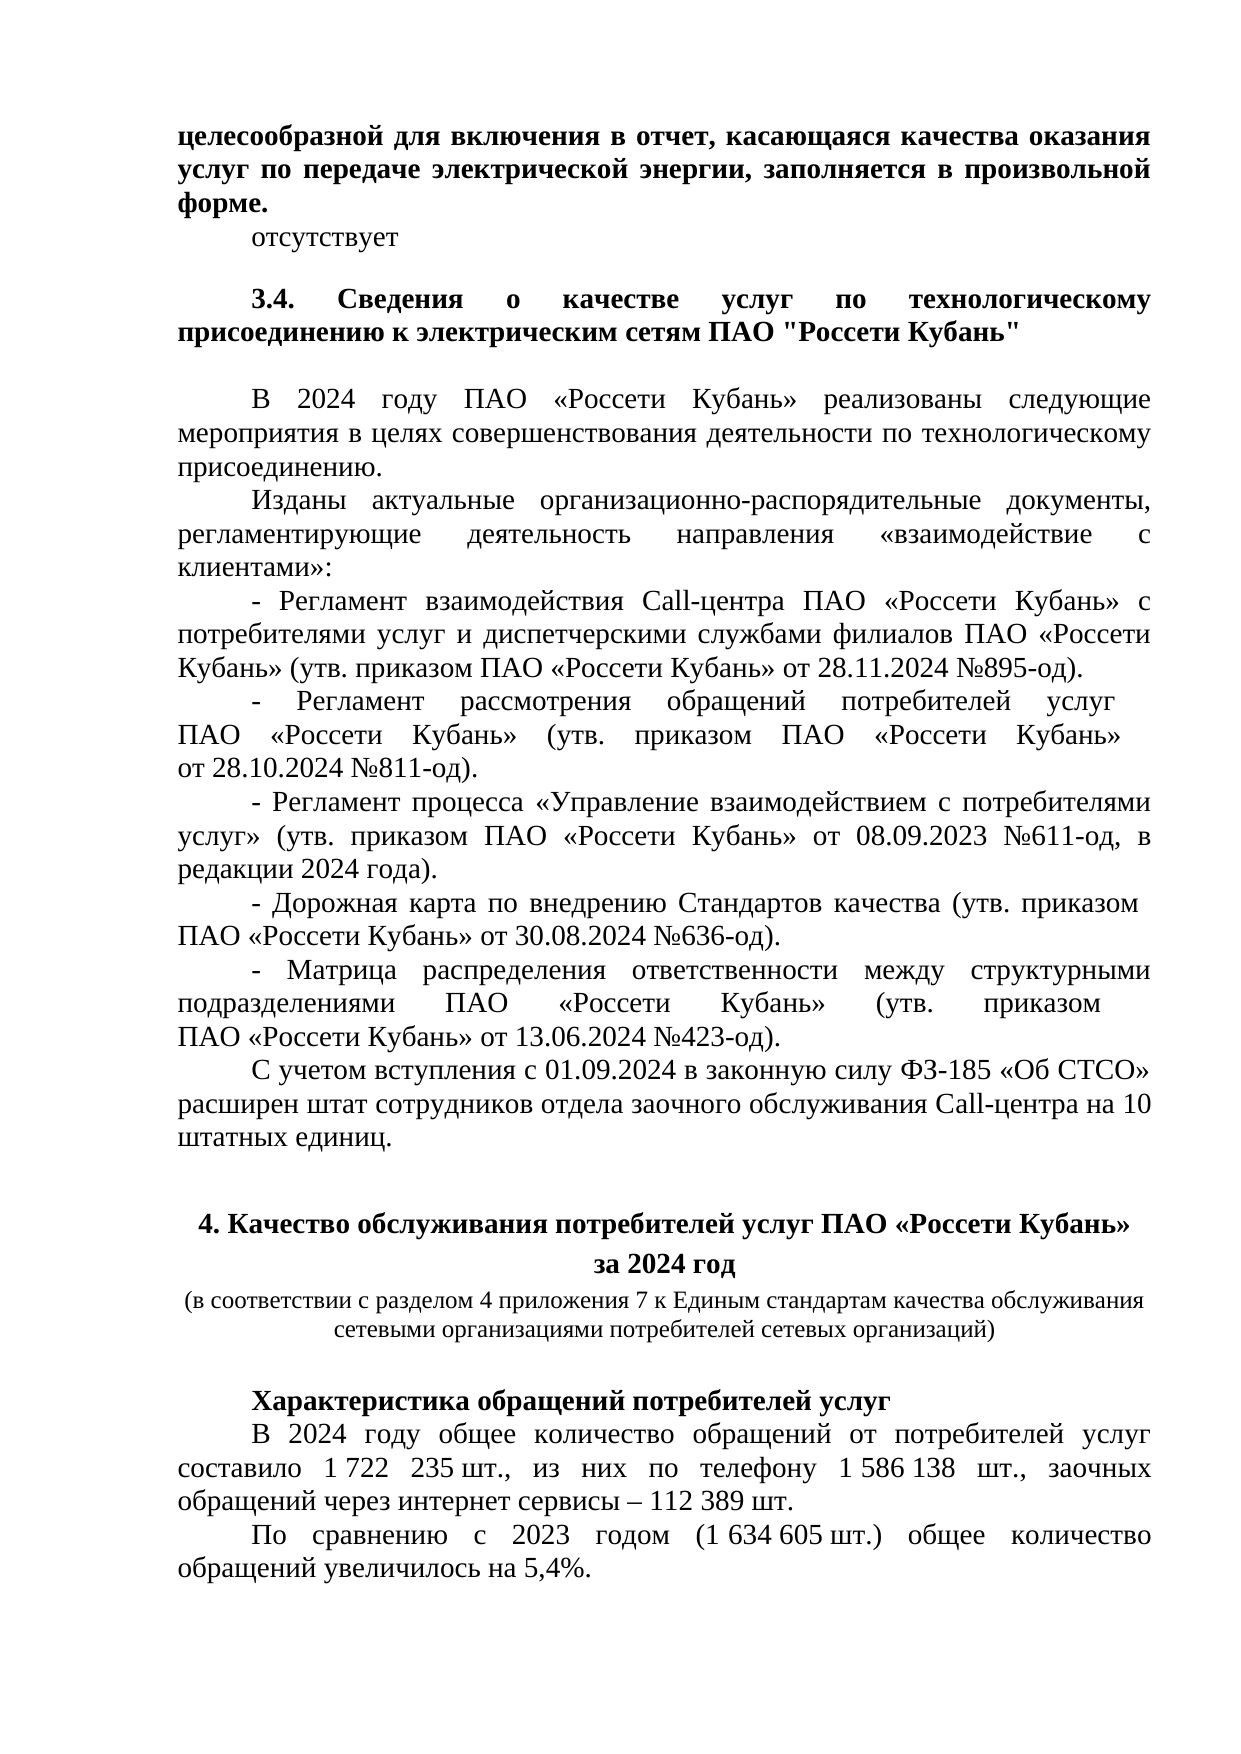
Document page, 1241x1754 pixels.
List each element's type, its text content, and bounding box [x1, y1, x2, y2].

text - Матрица распределения ответственности между структурными подразделениями ПАО «Россети Кубань» (утв. приказом ПАО «Россети Кубань» от 13.06.2024 №423-од). [177, 952, 1152, 1052]
text 3.4. Сведения о качестве услуг по технологическому присоединению к электрическим сетям ПАО "Россети Кубань" [177, 281, 1152, 348]
text - Регламент взаимодействия Call-центра ПАО «Россети Кубань» с потребителями услуг и диспетчерскими службами филиалов ПАО «Россети Кубань» (утв. приказом ПАО «Россети Кубань» от 28.11.2024 №895-од). [177, 583, 1152, 683]
text Характеристика обращений потребителей услуг [177, 1383, 1152, 1416]
text за 2024 год [177, 1246, 1152, 1279]
text 4. Качество обслуживания потребителей услуг ПАО «Россети Кубань» [177, 1206, 1152, 1239]
text C учетом вступления с 01.09.2024 в законную силу ФЗ-185 «Об СТСО» расширен штат сотрудников отдела заочного обслуживания Сall-центра на 10 штатных единиц. [177, 1052, 1152, 1153]
text - Регламент рассмотрения обращений потребителей услуг ПАО «Россети Кубань» (утв. приказом ПАО «Россети Кубань» от 28.10.2024 №811-од). [177, 683, 1152, 784]
text В 2024 году общее количество обращений от потребителей услуг составило 1 722 235 шт., из них по телефону 1 586 138 шт., заочных обращений через интернет сервисы – 112 389 шт. [177, 1416, 1152, 1517]
text (в соответствии с разделом 4 приложения 7 к Единым стандартам качества обслуживания сетевыми организациями потребителей сетевых организаций) [177, 1286, 1152, 1343]
text В 2024 году ПАО «Россети Кубань» реализованы следующие мероприятия в целях совершенствования деятельности по технологическому присоединению. [177, 382, 1152, 482]
text Изданы актуальные организационно-распорядительные документы, регламентирующие деятельность направления «взаимодействие с клиентами»: [177, 482, 1152, 583]
text - Дорожная карта по внедрению Стандартов качества (утв. приказом ПАО «Россети Кубань» от 30.08.2024 №636-од). [177, 885, 1152, 952]
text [177, 118, 1152, 219]
text По сравнению с 2023 годом (1 634 605 шт.) общее количество обращений увеличилось на 5,4%. [177, 1517, 1152, 1584]
text - Регламент процесса «Управление взаимодействием с потребителями услуг» (утв. приказом ПАО «Россети Кубань» от 08.09.2023 №611-од, в редакции 2024 года). [177, 784, 1152, 885]
text отсутствует [177, 219, 1152, 252]
